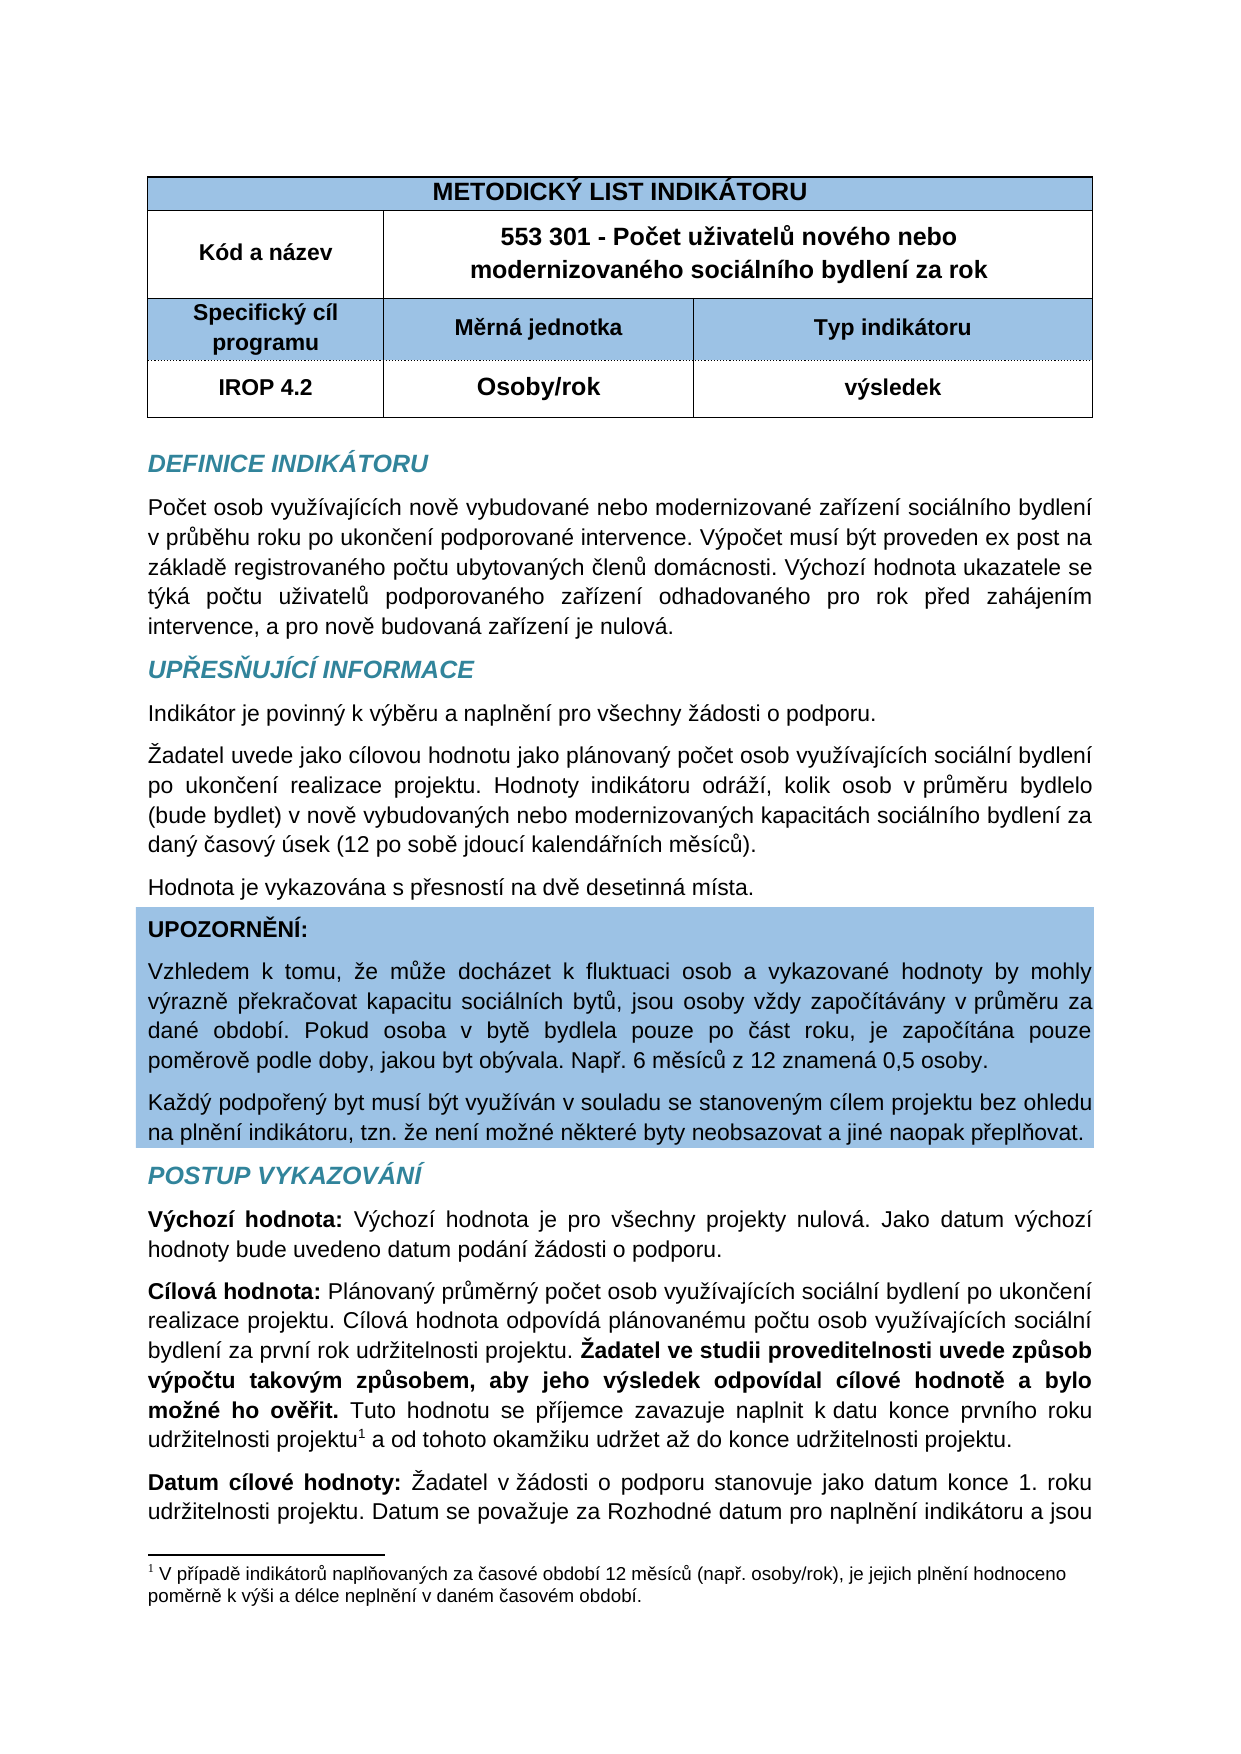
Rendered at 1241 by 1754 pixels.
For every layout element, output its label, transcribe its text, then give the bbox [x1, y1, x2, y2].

table_cell výsledek [694, 360, 1092, 417]
subtitle Upřesňující informace [148, 655, 1075, 684]
text Cílová hodnota: Plánovaný průměrný počet osob využívajících sociální bydlení po ukončení realizace projektu. Cílová hodnota odpovídá plánovanému počtu osob využívajících sociální bydlení za první rok udržitelnosti projektu. Žadatel ve studii proveditelnosti uvede způsob výpočtu takovým způsobem, aby jeho výsledek odpovídal cílové hodnotě a bylo možné ho ověřit. Tuto hodnotu se příjemce zavazuje naplnit k datu konce prvního roku udržitelnosti projektu a od tohoto okamžiku udržet až do konce udržitelnosti projektu. [148, 1278, 1093, 1453]
text postup vykazování [148, 1161, 1093, 1190]
text Výchozí hodnota: Výchozí hodnota je pro všechny projekty nulová. Jako datum výchozí hodnoty bude uvedeno datum podání žádosti o podporu. [148, 1206, 1093, 1262]
subtitle Definice indikátoru [148, 449, 1075, 478]
table_cell Kód a název [148, 211, 383, 298]
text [148, 1468, 1093, 1524]
text Každý podpořený byt musí být využíván v souladu se stanoveným cílem projektu bez ohledu na plnění indikátoru, tzn. že není možné některé byty neobsazovat a jiné naopak přeplňovat. [148, 1089, 1093, 1145]
table_header METODICKÝ LIST INDIKÁTORU [148, 178, 1092, 210]
table_cell Typ indikátoru [694, 299, 1092, 360]
text Indikátor je povinný k výběru a naplnění pro všechny žádosti o podporu. [148, 700, 1093, 726]
text UPOZORNĚNÍ: [148, 916, 1093, 942]
table_cell IROP 4.2 [148, 360, 383, 417]
table_cell Specifický cíl programu [148, 299, 383, 360]
table_cell Měrná jednotka [384, 299, 693, 360]
text Hodnota je vykazována s přesností na dvě desetinná místa. [148, 873, 1093, 900]
table_cell 553 301 - Počet uživatelů nového nebo modernizovaného sociálního bydlení za rok [384, 211, 1092, 298]
text Žadatel uvede jako cílovou hodnotu jako plánovaný počet osob využívajících sociální bydlení po ukončení realizace projektu. Hodnoty indikátoru odráží, kolik osob v průměru bydlelo (bude bydlet) v nově vybudovaných nebo modernizovaných kapacitách sociálního bydlení za daný časový úsek (12 po sobě jdoucí kalendářních měsíců). [148, 742, 1093, 858]
table_cell Osoby/rok [384, 360, 693, 417]
text Počet osob využívajících nově vybudované nebo modernizované zařízení sociálního bydlení v průběhu roku po ukončení podporované intervence. Výpočet musí být proveden ex post na základě registrovaného počtu ubytovaných členů domácnosti. Výchozí hodnota ukazatele se týká počtu uživatelů podporovaného zařízení odhadovaného pro rok před zahájením intervence, a pro nově budovaná zařízení je nulová. [148, 494, 1093, 639]
text Vzhledem k tomu, že může docházet k fluktuaci osob a vykazované hodnoty by mohly výrazně překračovat kapacitu sociálních bytů, jsou osoby vždy započítávány v průměru za dané období. Pokud osoba v bytě bydlela pouze po část roku, je započítána pouze poměrově podle doby, jakou byt obývala. Např. 6 měsíců z 12 znamená 0,5 osoby. [148, 958, 1093, 1073]
